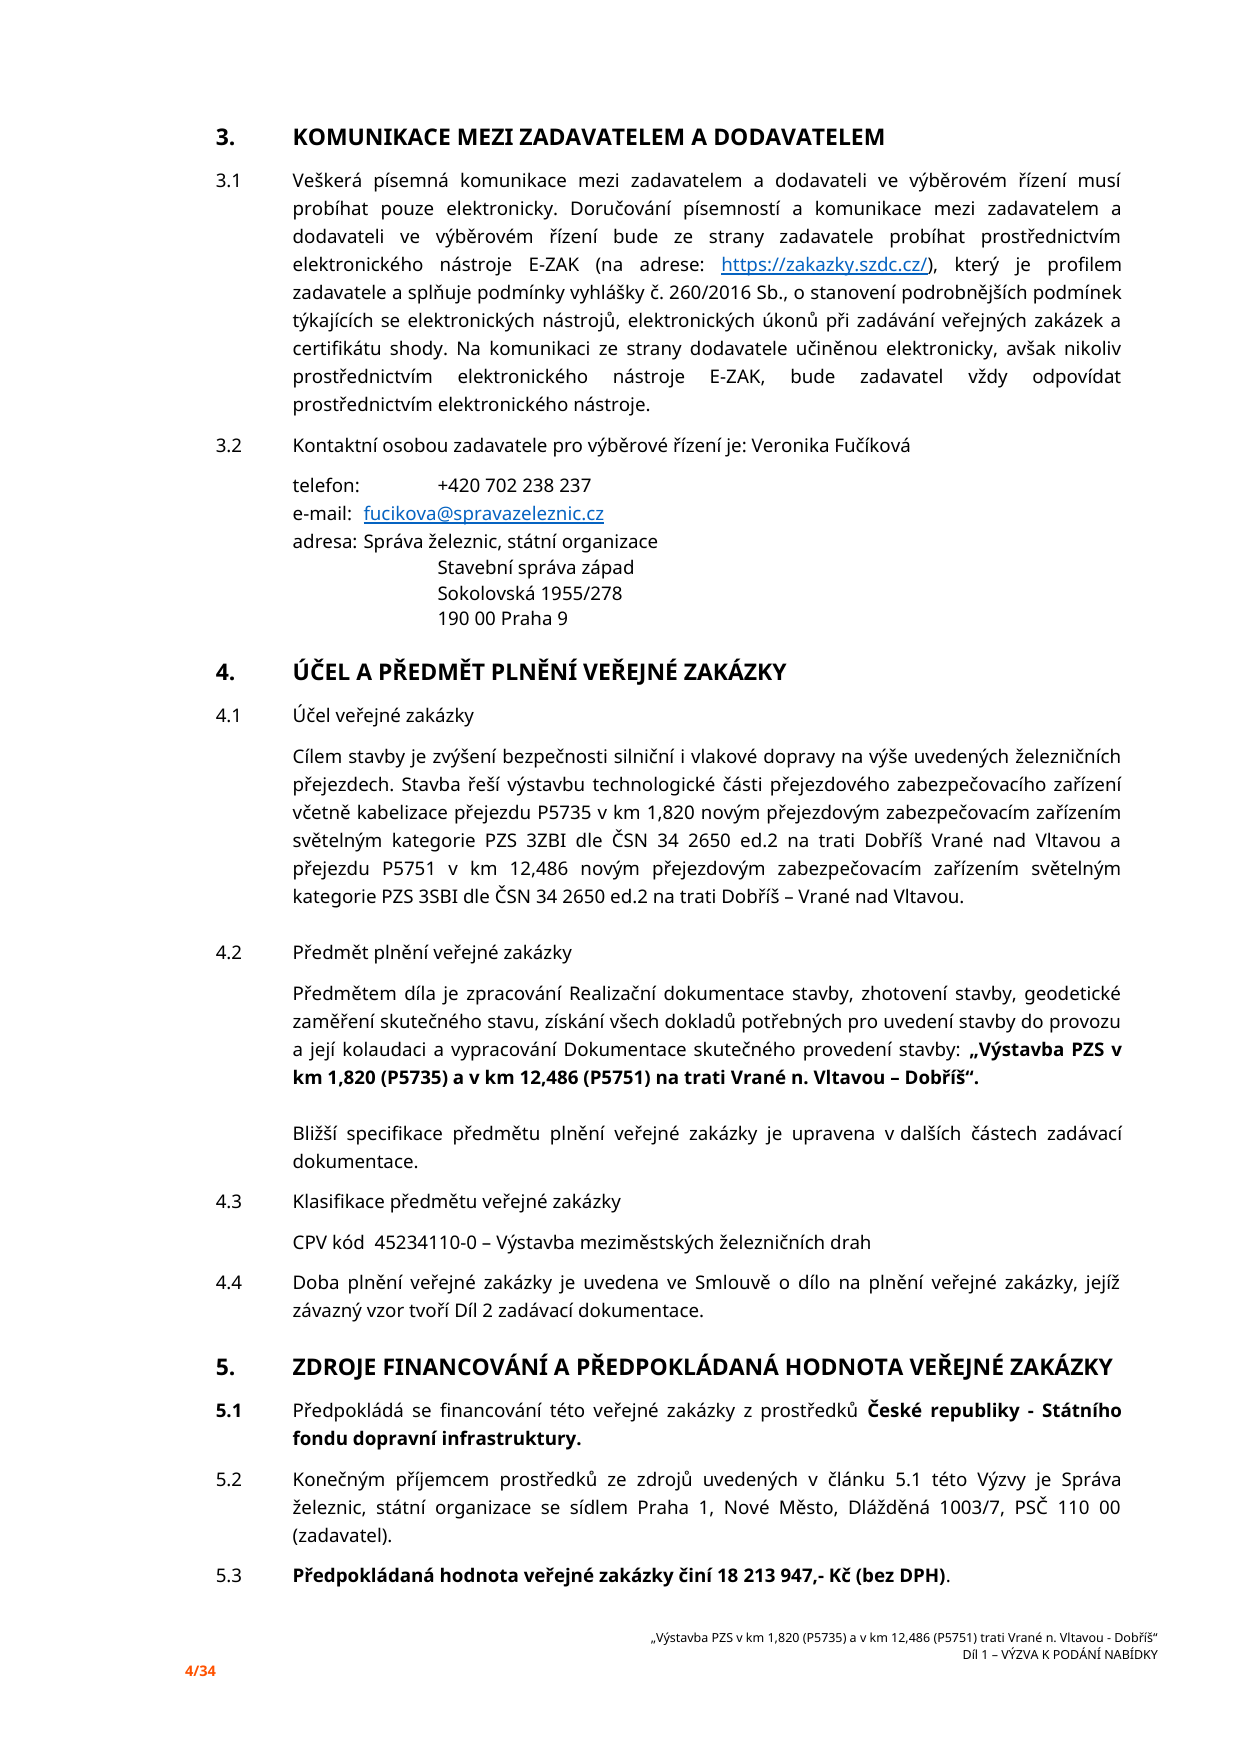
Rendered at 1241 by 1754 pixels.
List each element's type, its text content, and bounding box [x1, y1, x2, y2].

text KOMUNIKACE MEZI ZADAVATELEM a DODAVATELEM [216, 121, 1122, 152]
text Předpokládá se financování této veřejné zakázky z prostředků České republiky - Státního fondu dopravní infrastruktury. [216, 1397, 1122, 1451]
text Cílem stavby je zvýšení bezpečnosti silniční i vlakové dopravy na výše uvedených železničních přejezdech. Stavba řeší výstavbu technologické části přejezdového zabezpečovacího zařízení včetně kabelizace přejezdu P5735 v km 1,820 novým přejezdovým zabezpečovacím zařízením světelným kategorie PZS 3ZBI dle ČSN 34 2650 ed.2 na trati Dobříš Vrané nad Vltavou a přejezdu P5751 v km 12,486 novým přejezdovým zabezpečovacím zařízením světelným kategorie PZS 3SBI dle ČSN 34 2650 ed.2 na trati Dobříš – Vrané nad Vltavou. [292, 743, 1122, 909]
text Předpokládaná hodnota veřejné zakázky činí 18 213 947,- Kč (bez DPH). [216, 1563, 1122, 1588]
list CPV kód 45234110-0 – Výstavba meziměstských železničních drah [292, 1229, 1122, 1254]
text 190 00 Praha 9 [292, 605, 1122, 631]
text telefon: +420 702 238 237 [292, 473, 1122, 498]
text Kontaktní osobou zadavatele pro výběrové řízení je: Veronika Fučíková [216, 432, 1122, 458]
text Veškerá písemná komunikace mezi zadavatelem a dodavateli ve výběrovém řízení musí probíhat pouze elektronicky. Doručování písemností a komunikace mezi zadavatelem a dodavateli ve výběrovém řízení bude ze strany zadavatele probíhat prostřednictvím elektronického nástroje E-ZAK (na adrese: https://zakazky.szdc.cz/), který je profilem zadavatele a splňuje podmínky vyhlášky č. 260/2016 Sb., o stanovení podrobnějších podmínek týkajících se elektronických nástrojů, elektronických úkonů při zadávání veřejných zakázek a certifikátu shody. Na komunikaci ze strany dodavatele učiněnou elektronicky, avšak nikoliv prostřednictvím elektronického nástroje E-ZAK, bude zadavatel vždy odpovídat prostřednictvím elektronického nástroje. [216, 167, 1122, 417]
text Předmětem díla je zpracování Realizační dokumentace stavby, zhotovení stavby, geodetické zaměření skutečného stavu, získání všech dokladů potřebných pro uvedení stavby do provozu a její kolaudaci a vypracování Dokumentace skutečného provedení stavby: „Výstavba PZS v km 1,820 (P5735) a v km 12,486 (P5751) na trati Vrané n. Vltavou – Dobříš“. [292, 980, 1122, 1089]
text Konečným příjemcem prostředků ze zdrojů uvedených v článku 5.1 této Výzvy je Správa železnic, státní organizace se sídlem Praha 1, Nové Město, Dlážděná 1003/7, PSČ 110 00 (zadavatel). [216, 1466, 1122, 1548]
text ZDROJE FINANCOVÁNÍ A PŘEDPOKLÁDANÁ HODNOTA VEŘEJNÉ ZAKÁZKY [216, 1351, 1122, 1382]
text Klasifikace předmětu veřejné zakázky [216, 1188, 1122, 1214]
text adresa: Správa železnic, státní organizace [292, 529, 1122, 554]
text Doba plnění veřejné zakázky je uvedena ve Smlouvě o dílo na plnění veřejné zakázky, jejíž závazný vzor tvoří Díl 2 zadávací dokumentace. [216, 1269, 1122, 1323]
text Bližší specifikace předmětu plnění veřejné zakázky je upravena v dalších částech zadávací dokumentace. [292, 1120, 1122, 1173]
text ÚČEL A PŘEDMĚT PLNĚNÍ VEŘEJNÉ ZAKÁZKY [216, 656, 1122, 687]
text Sokolovská 1955/278 [292, 580, 1122, 605]
text Předmět plnění veřejné zakázky [216, 939, 1122, 965]
text e-mail: fucikova@spravazeleznic.cz [292, 501, 1122, 526]
text Účel veřejné zakázky [216, 703, 1122, 728]
text Stavební správa západ [292, 554, 1122, 580]
